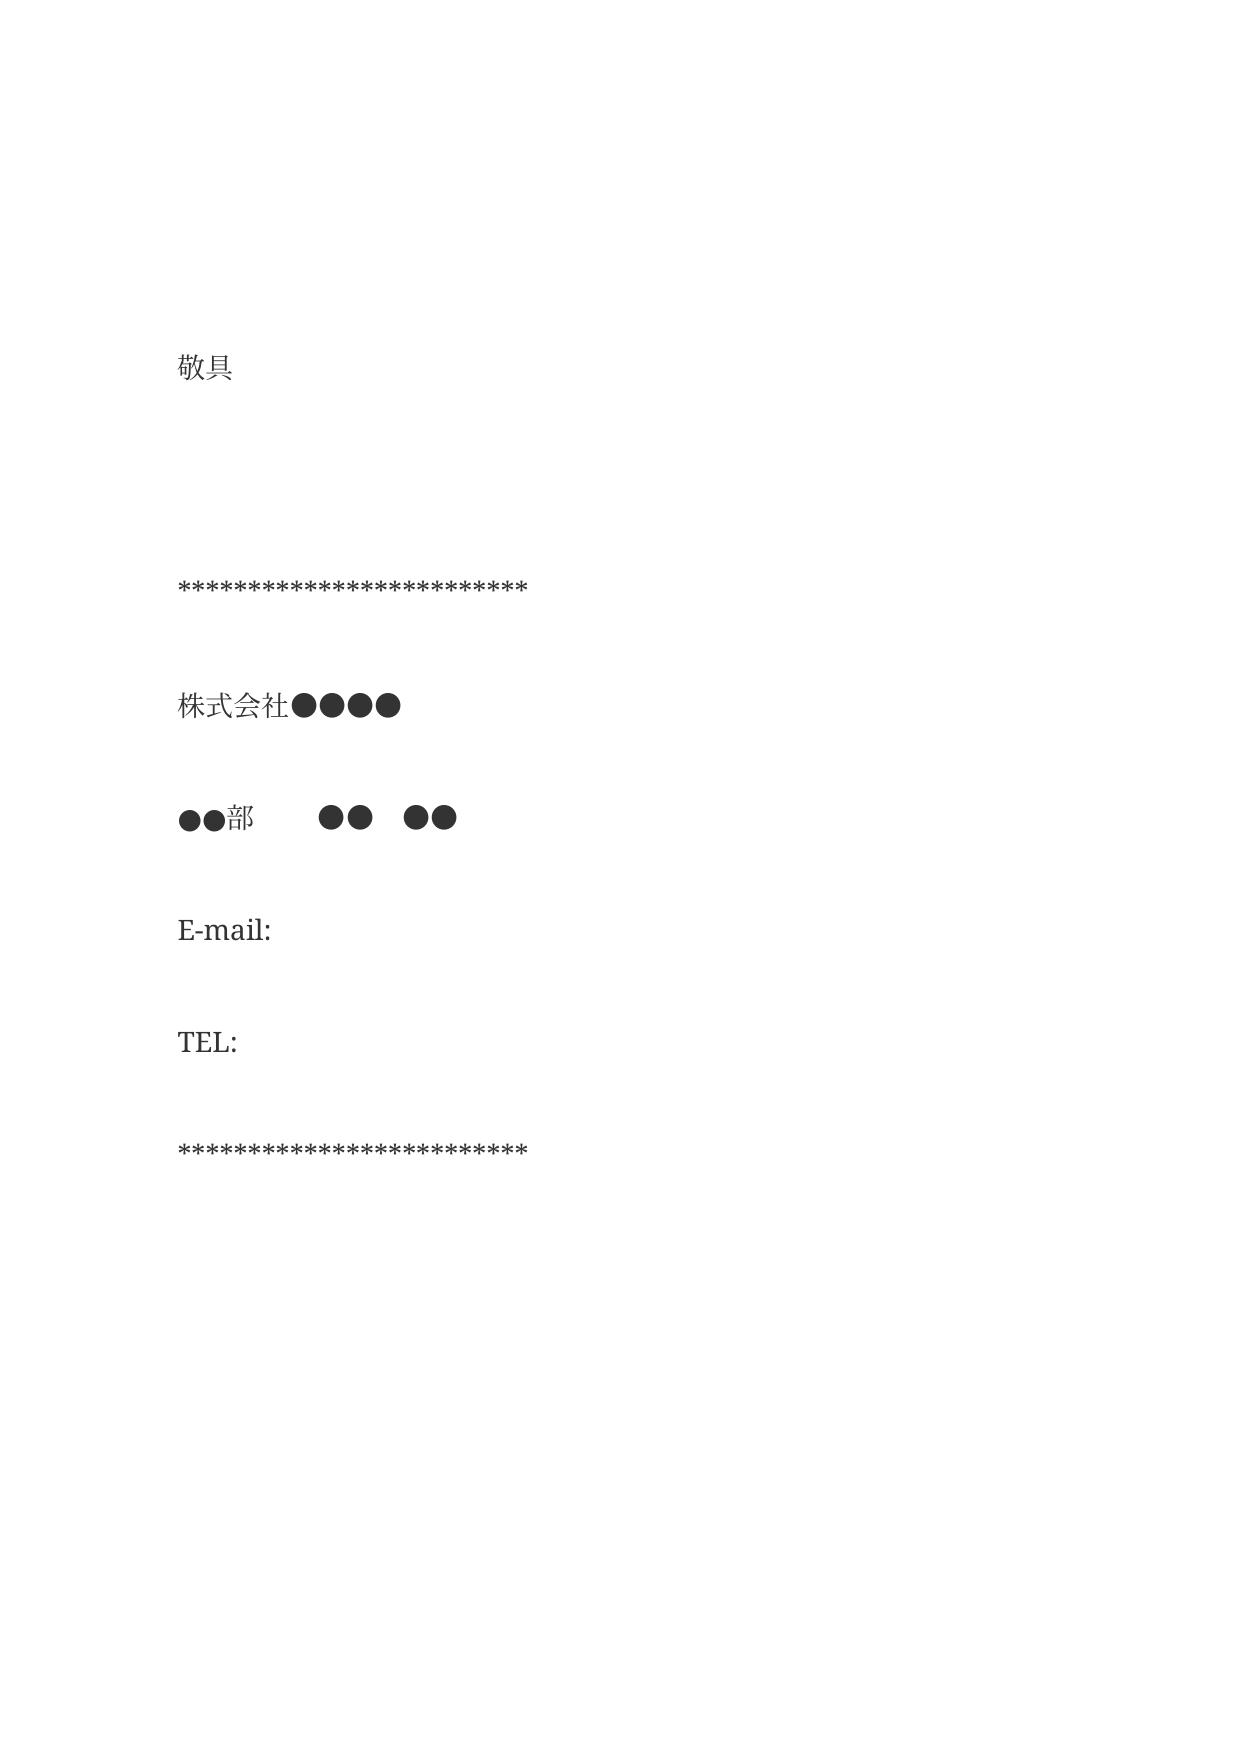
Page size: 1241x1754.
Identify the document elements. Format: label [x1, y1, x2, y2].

text [177, 217, 1063, 1192]
